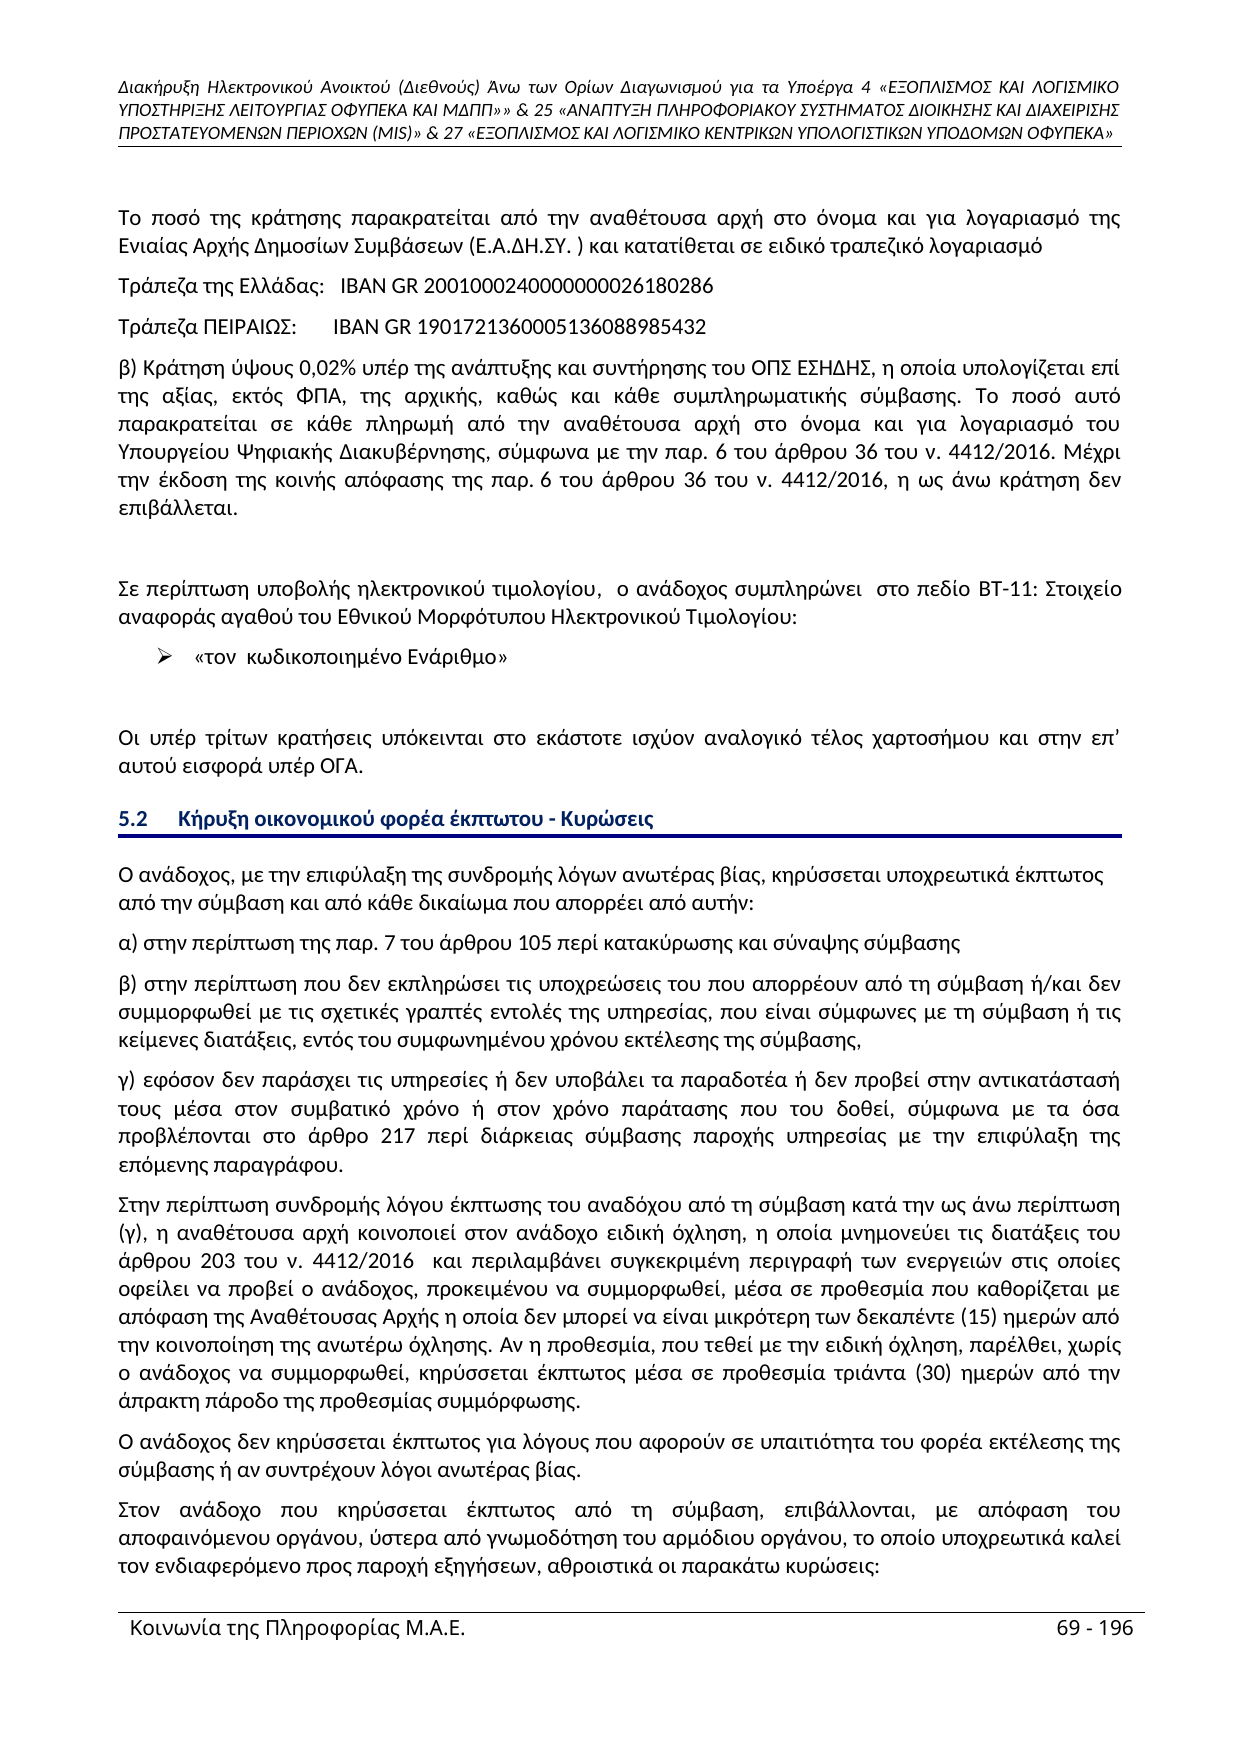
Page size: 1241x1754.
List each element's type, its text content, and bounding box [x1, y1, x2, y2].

text β) Κράτηση ύψους 0,02% υπέρ της ανάπτυξης και συντήρησης του ΟΠΣ ΕΣΗΔΗΣ, η οποία υπολογίζεται επί της αξίας, εκτός ΦΠΑ, της αρχικής, καθώς και κάθε συμπληρωματικής σύμβασης. Το ποσό αυτό παρακρατείται σε κάθε πληρωμή από την αναθέτουσα αρχή στο όνομα και για λογαριασμό του Υπουργείου Ψηφιακής Διακυβέρνησης, σύμφωνα με την παρ. 6 του άρθρου 36 του ν. 4412/2016. Μέχρι την έκδοση της κοινής απόφασης της παρ. 6 του άρθρου 36 του ν. 4412/2016, η ως άνω κράτηση δεν επιβάλλεται. [118, 353, 1122, 521]
text β) στην περίπτωση που δεν εκπληρώσει τις υποχρεώσεις του που απορρέουν από τη σύμβαση ή/και δεν συμμορφωθεί με τις σχετικές γραπτές εντολές της υπηρεσίας, που είναι σύμφωνες με τη σύμβαση ή τις κείμενες διατάξεις, εντός του συμφωνημένου χρόνου εκτέλεσης της σύμβασης, [118, 969, 1122, 1053]
subtitle Κήρυξη οικονομικού φορέα έκπτωτου - Κυρώσεις [118, 804, 1122, 834]
list «τον κωδικοποιημένο Ενάριθμο» [156, 642, 1118, 670]
text Τράπεζα της Ελλάδας: ΙΒΑΝ GR 2001000240000000026180286 [118, 272, 1122, 300]
text Το ποσό της κράτησης παρακρατείται από την αναθέτουσα αρχή στο όνομα και για λογαριασμό της Ενιαίας Αρχής Δημοσίων Συμβάσεων (Ε.Α.ΔΗ.ΣΥ. ) και κατατίθεται σε ειδικό τραπεζικό λογαριασμό [118, 203, 1122, 259]
text Ο ανάδοχος δεν κηρύσσεται έκπτωτος για λόγους που αφορούν σε υπαιτιότητα του φορέα εκτέλεσης της σύμβασης ή αν συντρέχουν λόγοι ανωτέρας βίας. [118, 1427, 1122, 1483]
text Σε περίπτωση υποβολής ηλεκτρονικού τιμολογίου, ο ανάδοχος συμπληρώνει στο πεδίο BT-11: Στοιχείο αναφοράς αγαθού του Εθνικού Μορφότυπου Ηλεκτρονικού Τιμολογίου: [118, 574, 1122, 630]
text Οι υπέρ τρίτων κρατήσεις υπόκεινται στο εκάστοτε ισχύον αναλογικό τέλος χαρτοσήμου και στην επ’ αυτού εισφορά υπέρ ΟΓΑ. [118, 723, 1122, 779]
text Στον ανάδοχο που κηρύσσεται έκπτωτος από τη σύμβαση, επιβάλλονται, με απόφαση του αποφαινόμενου οργάνου, ύστερα από γνωμοδότηση του αρμόδιου οργάνου, το οποίο υποχρεωτικά καλεί τον ενδιαφερόμενο προς παροχή εξηγήσεων, αθροιστικά οι παρακάτω κυρώσεις: [118, 1495, 1122, 1579]
text α) στην περίπτωση της παρ. 7 του άρθρου 105 περί κατακύρωσης και σύναψης σύμβασης [118, 928, 1122, 957]
text Στην περίπτωση συνδρομής λόγου έκπτωσης του αναδόχου από τη σύμβαση κατά την ως άνω περίπτωση (γ), η αναθέτουσα αρχή κοινοποιεί στον ανάδοχο ειδική όχληση, η οποία μνημονεύει τις διατάξεις του άρθρου 203 του ν. 4412/2016 και περιλαμβάνει συγκεκριμένη περιγραφή των ενεργειών στις οποίες οφείλει να προβεί ο ανάδοχος, προκειμένου να συμμορφωθεί, μέσα σε προθεσμία που καθορίζεται με απόφαση της Αναθέτουσας Αρχής η οποία δεν μπορεί να είναι μικρότερη των δεκαπέντε (15) ημερών από την κοινοποίηση της ανωτέρω όχλησης. Αν η προθεσμία, που τεθεί με την ειδική όχληση, παρέλθει, χωρίς ο ανάδοχος να συμμορφωθεί, κηρύσσεται έκπτωτος μέσα σε προθεσμία τριάντα (30) ημερών από την άπρακτη πάροδο της προθεσμίας συμμόρφωσης. [118, 1190, 1122, 1414]
text Ο ανάδοχος, με την επιφύλαξη της συνδρομής λόγων ανωτέρας βίας, κηρύσσεται υποχρεωτικά έκπτωτος από την σύμβαση και από κάθε δικαίωμα που απορρέει από αυτήν: [118, 860, 1122, 916]
text Τράπεζα ΠΕΙΡΑΙΩΣ: ΙΒΑΝ GR 1901721360005136088985432 [118, 312, 1122, 340]
text γ) εφόσον δεν παράσχει τις υπηρεσίες ή δεν υποβάλει τα παραδοτέα ή δεν προβεί στην αντικατάστασή τους μέσα στον συμβατικό χρόνο ή στον χρόνο παράτασης που του δοθεί, σύμφωνα με τα όσα προβλέπονται στο άρθρο 217 περί διάρκειας σύμβασης παροχής υπηρεσίας με την επιφύλαξη της επόμενης παραγράφου. [118, 1066, 1122, 1178]
